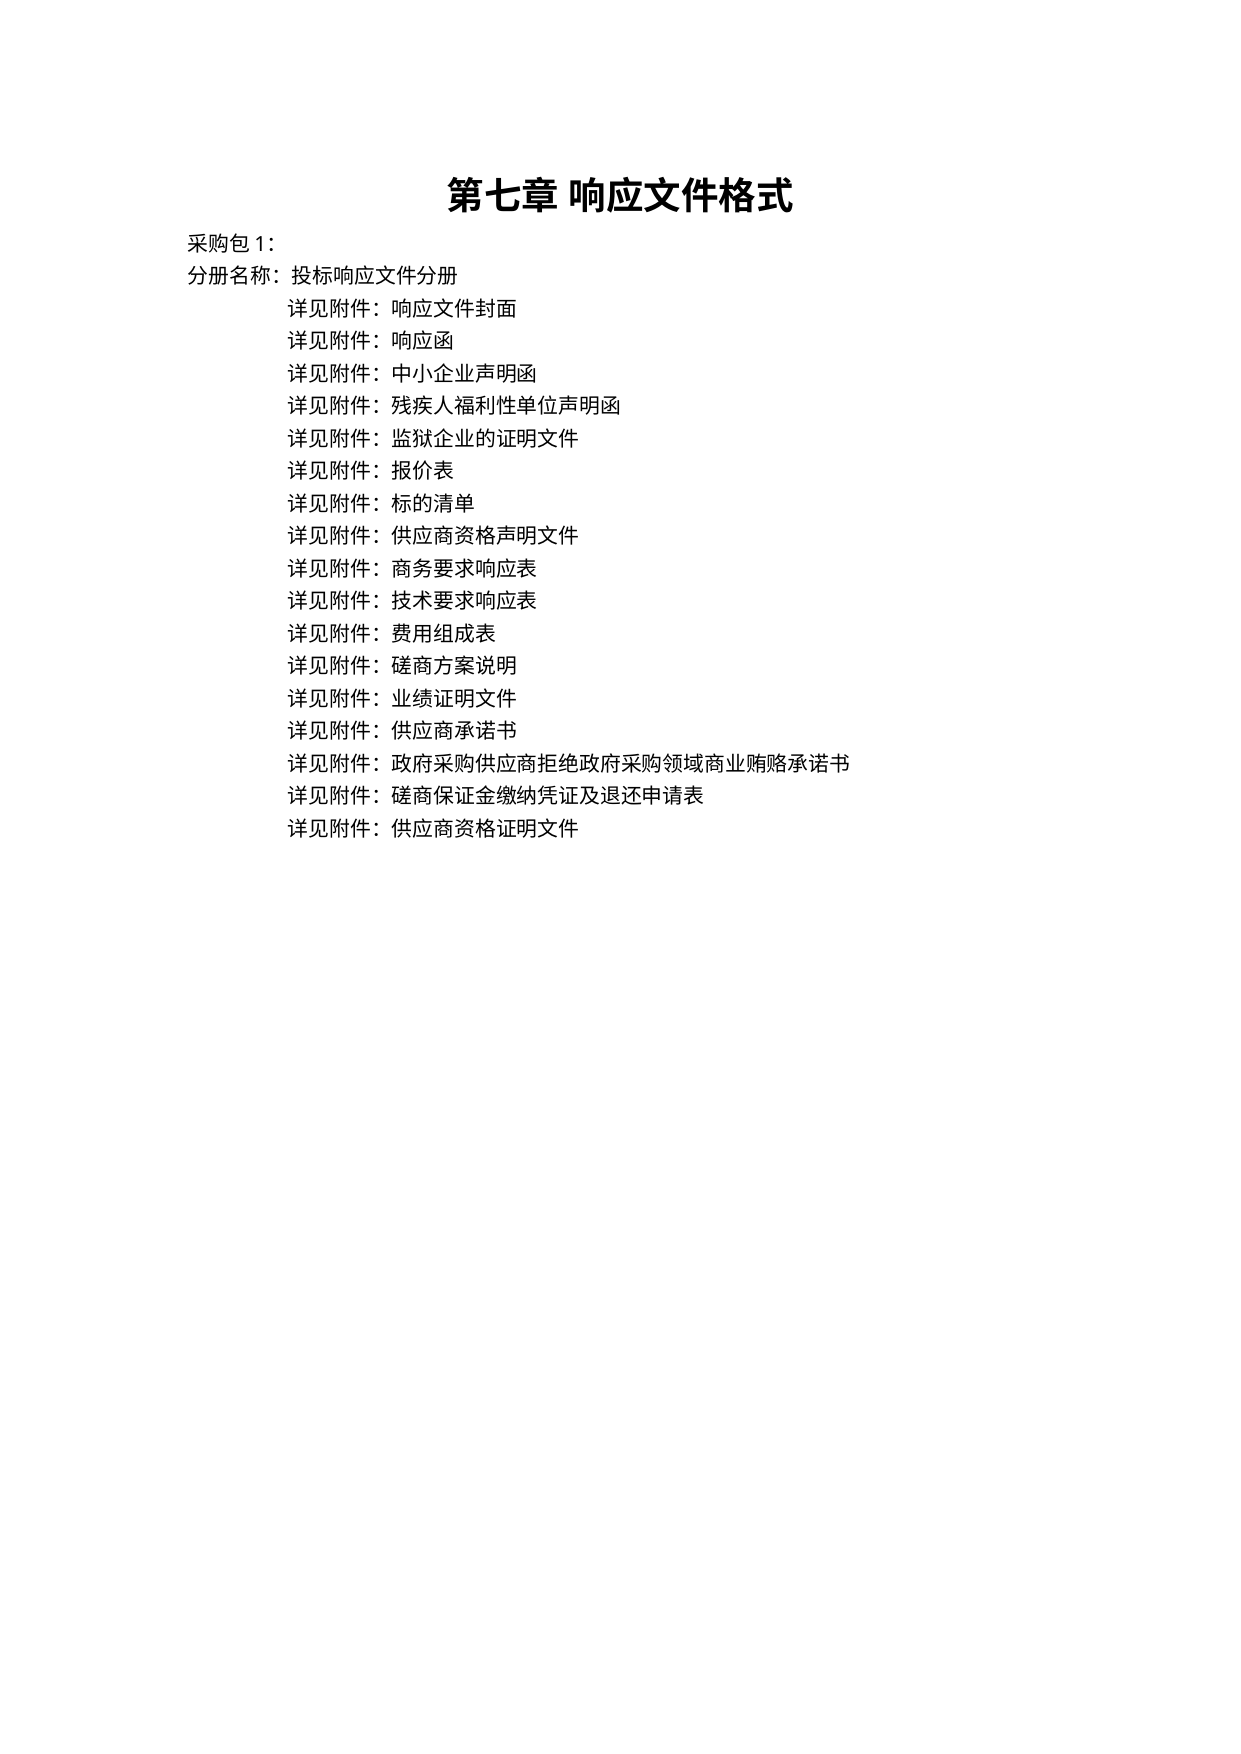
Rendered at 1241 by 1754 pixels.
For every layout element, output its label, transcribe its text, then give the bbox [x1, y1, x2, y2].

text 采购包1： [187, 227, 1053, 259]
text 第七章 响应文件格式 [187, 162, 1053, 227]
text 详见附件：商务要求响应表 [187, 552, 1053, 584]
text 详见附件：标的清单 [187, 487, 1053, 519]
text 详见附件：监狱企业的证明文件 [187, 422, 1053, 454]
text 详见附件：响应函 [187, 324, 1053, 357]
text 详见附件：磋商方案说明 [187, 649, 1053, 682]
text 详见附件：供应商资格声明文件 [187, 519, 1053, 552]
text 详见附件：响应文件封面 [187, 292, 1053, 324]
text 详见附件：技术要求响应表 [187, 584, 1053, 617]
text 详见附件：业绩证明文件 [187, 682, 1053, 714]
text 详见附件：政府采购供应商拒绝政府采购领域商业贿赂承诺书 [187, 747, 1053, 779]
text 详见附件：磋商保证金缴纳凭证及退还申请表 [187, 779, 1053, 812]
text 详见附件：费用组成表 [187, 617, 1053, 649]
text 详见附件：中小企业声明函 [187, 357, 1053, 389]
text 详见附件：供应商承诺书 [187, 714, 1053, 747]
text 分册名称：投标响应文件分册 [187, 259, 1053, 292]
text 详见附件：供应商资格证明文件 [187, 812, 1053, 844]
text 详见附件：残疾人福利性单位声明函 [187, 389, 1053, 422]
text 详见附件：报价表 [187, 454, 1053, 487]
